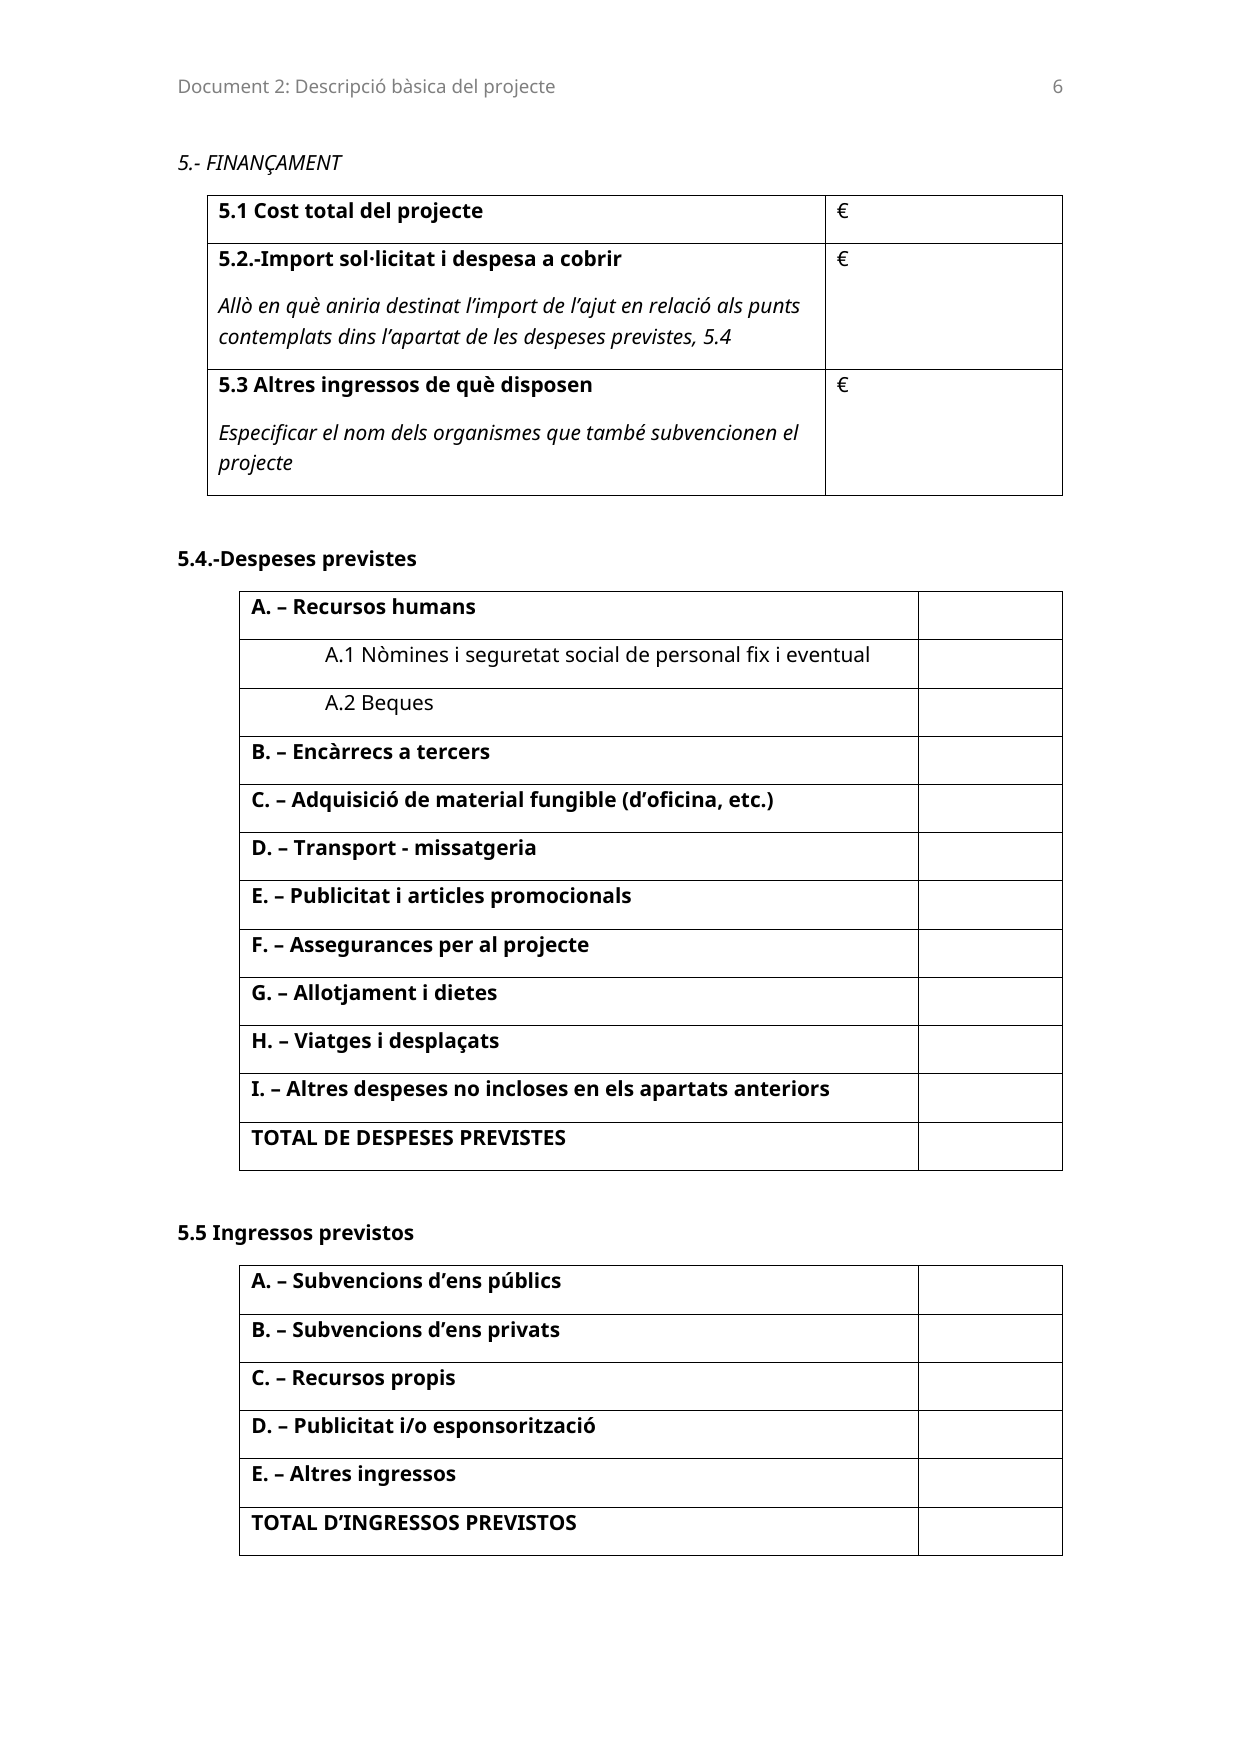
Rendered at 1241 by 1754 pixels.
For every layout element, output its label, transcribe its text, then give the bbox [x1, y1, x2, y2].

table_cell [919, 1508, 1062, 1555]
table_cell [919, 737, 1062, 784]
text 5.- FINANÇAMENT [177, 148, 1063, 176]
table_cell I. – Altres despeses no incloses en els apartats anteriors [240, 1074, 918, 1122]
table_cell B. – Subvencions d’ens privats [240, 1315, 918, 1362]
table_cell TOTAL D’INGRESSOS PREVISTOS [240, 1508, 918, 1555]
table_cell [919, 1026, 1062, 1073]
table_cell 5.2.-Import sol·licitat i despesa a cobrir Allò en què aniria destinat l’import de l’ajut en relació als punts contemplats dins l’apartat de les despeses previstes, 5.4 [208, 244, 825, 369]
table_cell [919, 978, 1062, 1025]
table_cell F. – Assegurances per al projecte [240, 930, 918, 977]
table_cell [919, 1363, 1062, 1410]
table_cell [919, 1074, 1062, 1122]
table_cell [919, 1315, 1062, 1362]
table_cell [919, 640, 1062, 687]
table_cell C. – Recursos propis [240, 1363, 918, 1410]
table_cell € [826, 370, 1062, 495]
table_cell D. – Publicitat i/o esponsorització [240, 1411, 918, 1458]
table_cell B. – Encàrrecs a tercers [240, 737, 918, 784]
table_cell C. – Adquisició de material fungible (d’oficina, etc.) [240, 785, 918, 832]
table_cell [919, 930, 1062, 977]
table_cell E. – Altres ingressos [240, 1459, 918, 1507]
table_header 5.1 Cost total del projecte [208, 196, 825, 243]
table_header A. – Recursos humans [240, 592, 918, 639]
table_cell € [826, 244, 1062, 369]
table_cell A.2 Beques [240, 689, 918, 736]
table_header [919, 592, 1062, 639]
table_cell TOTAL DE DESPESES PREVISTES [240, 1123, 918, 1170]
table_cell [919, 1411, 1062, 1458]
table_cell A.1 Nòmines i seguretat social de personal fix i eventual [240, 640, 918, 687]
table_cell [919, 833, 1062, 880]
table_header € [826, 196, 1062, 243]
table_cell [919, 689, 1062, 736]
table_cell 5.3 Altres ingressos de què disposen Especificar el nom dels organismes que també subvencionen el projecte [208, 370, 825, 495]
table_cell [919, 785, 1062, 832]
table_cell H. – Viatges i desplaçats [240, 1026, 918, 1073]
text 5.4.-Despeses previstes [177, 544, 1063, 572]
table_cell [919, 1123, 1062, 1170]
table_cell G. – Allotjament i dietes [240, 978, 918, 1025]
table_cell E. – Publicitat i articles promocionals [240, 881, 918, 929]
table_cell [919, 1459, 1062, 1507]
table_cell [919, 881, 1062, 929]
table_header [919, 1266, 1062, 1314]
text 5.5 Ingressos previstos [177, 1218, 1063, 1247]
table_cell D. – Transport - missatgeria [240, 833, 918, 880]
table_header A. – Subvencions d’ens públics [240, 1266, 918, 1314]
